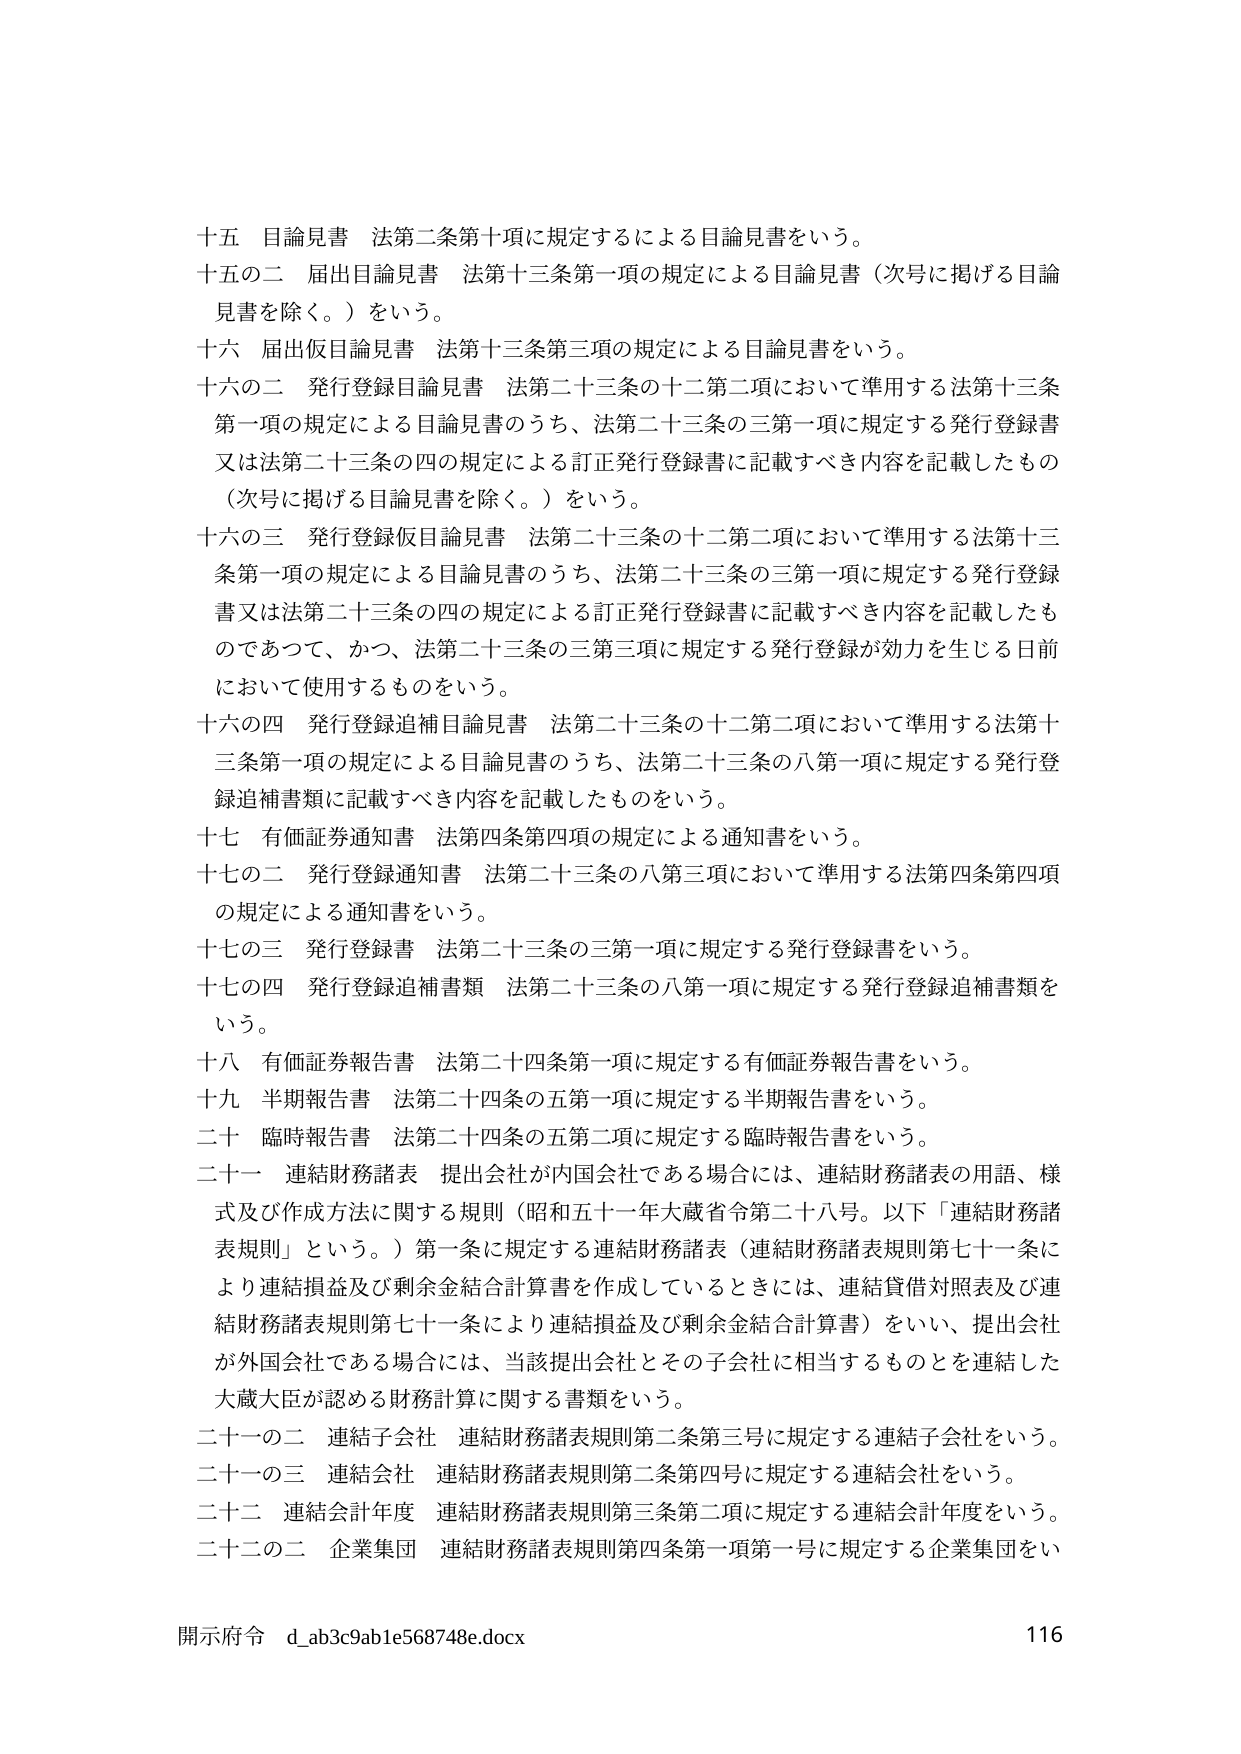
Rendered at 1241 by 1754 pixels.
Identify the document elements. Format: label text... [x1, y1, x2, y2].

text 十五の二 届出目論見書 法第十三条第一項の規定による目論見書（次号に掲げる目論見書を除く。）をいう。 [196, 254, 1063, 329]
text 十七の三 発行登録書 法第二十三条の三第一項に規定する発行登録書をいう。 [196, 929, 1063, 967]
text 二十一 連結財務諸表 提出会社が内国会社である場合には、連結財務諸表の用語、様式及び作成方法に関する規則（昭和五十一年大蔵省令第二十八号。以下「連結財務諸表規則」という。）第一条に規定する連結財務諸表（連結財務諸表規則第七十一条により連結損益及び剰余金結合計算書を作成しているときには、連結貸借対照表及び連結財務諸表規則第七十一条により連結損益及び剰余金結合計算書）をいい、提出会社が外国会社である場合には、当該提出会社とその子会社に相当するものとを連結した大蔵大臣が認める財務計算に関する書類をいう。 [196, 1154, 1063, 1417]
text 十六 届出仮目論見書 法第十三条第三項の規定による目論見書をいう。 [196, 329, 1063, 367]
text 二十一の三 連結会社 連結財務諸表規則第二条第四号に規定する連結会社をいう。 [196, 1454, 1063, 1492]
text 十五 目論見書 法第二条第十項に規定するによる目論見書をいう。 [196, 217, 1063, 254]
text 十八 有価証券報告書 法第二十四条第一項に規定する有価証券報告書をいう。 [196, 1042, 1063, 1079]
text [196, 1529, 1063, 1567]
text 十七 有価証券通知書 法第四条第四項の規定による通知書をいう。 [196, 817, 1063, 854]
text 十六の四 発行登録追補目論見書 法第二十三条の十二第二項において準用する法第十三条第一項の規定による目論見書のうち、法第二十三条の八第一項に規定する発行登録追補書類に記載すべき内容を記載したものをいう。 [196, 704, 1063, 817]
text 十六の三 発行登録仮目論見書 法第二十三条の十二第二項において準用する法第十三条第一項の規定による目論見書のうち、法第二十三条の三第一項に規定する発行登録書又は法第二十三条の四の規定による訂正発行登録書に記載すべき内容を記載したものであつて、かつ、法第二十三条の三第三項に規定する発行登録が効力を生じる日前において使用するものをいう。 [196, 517, 1063, 704]
text 十九 半期報告書 法第二十四条の五第一項に規定する半期報告書をいう。 [196, 1079, 1063, 1117]
text 十七の四 発行登録追補書類 法第二十三条の八第一項に規定する発行登録追補書類をいう。 [196, 967, 1063, 1042]
text 二十 臨時報告書 法第二十四条の五第二項に規定する臨時報告書をいう。 [196, 1117, 1063, 1154]
text 十七の二 発行登録通知書 法第二十三条の八第三項において準用する法第四条第四項の規定による通知書をいう。 [196, 854, 1063, 929]
text 二十二 連結会計年度 連結財務諸表規則第三条第二項に規定する連結会計年度をいう。 [196, 1492, 1063, 1529]
text 十六の二 発行登録目論見書 法第二十三条の十二第二項において準用する法第十三条第一項の規定による目論見書のうち、法第二十三条の三第一項に規定する発行登録書又は法第二十三条の四の規定による訂正発行登録書に記載すべき内容を記載したもの（次号に掲げる目論見書を除く。）をいう。 [196, 367, 1063, 517]
text 二十一の二 連結子会社 連結財務諸表規則第二条第三号に規定する連結子会社をいう。 [196, 1417, 1063, 1454]
